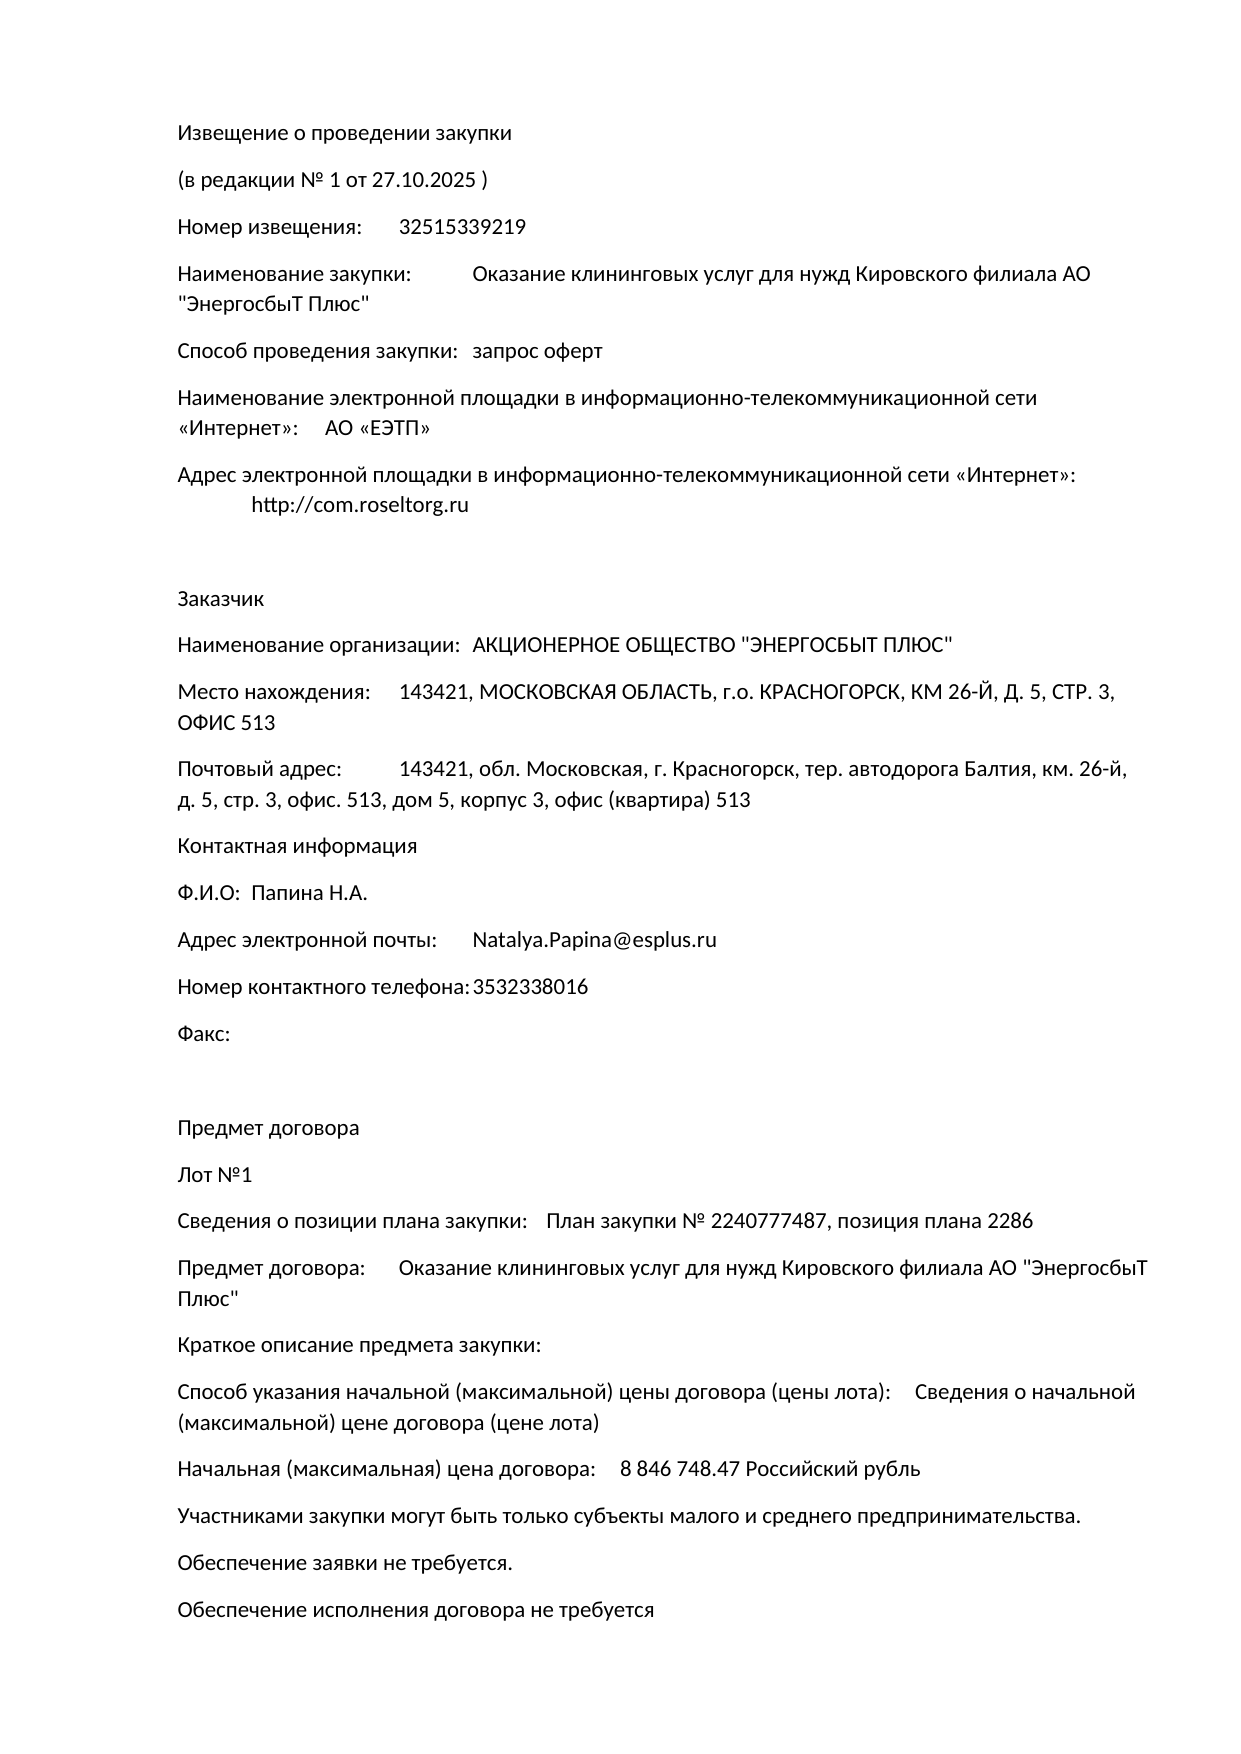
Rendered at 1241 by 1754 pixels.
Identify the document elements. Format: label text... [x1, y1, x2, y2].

text Адрес электронной площадки в информационно-телекоммуникационной сети «Интернет»: http://com.roseltorg.ru [177, 460, 1152, 518]
text (в редакции № 1 от 27.10.2025 ) [177, 165, 1152, 193]
text Ф.И.О: Папина Н.А. [177, 878, 1152, 907]
text Участниками закупки могут быть только субъекты малого и среднего предпринимательства. [177, 1501, 1152, 1529]
text Обеспечение исполнения договора не требуется [177, 1595, 1152, 1623]
text Предмет договора [177, 1113, 1152, 1141]
text Обеспечение заявки не требуется. [177, 1548, 1152, 1576]
text Номер контактного телефона: 3532338016 [177, 972, 1152, 1000]
text Заказчик [177, 584, 1152, 612]
text Номер извещения: 32515339219 [177, 212, 1152, 240]
text Предмет договора: Оказание клининговых услуг для нужд Кировского филиала АО "ЭнергосбыТ Плюс" [177, 1253, 1152, 1312]
text Наименование закупки: Оказание клининговых услуг для нужд Кировского филиала АО "ЭнергосбыТ Плюс" [177, 259, 1152, 317]
text Наименование электронной площадки в информационно-телекоммуникационной сети «Интернет»: АО «ЕЭТП» [177, 383, 1152, 441]
text Лот №1 [177, 1160, 1152, 1188]
text Начальная (максимальная) цена договора: 8 846 748.47 Российский рубль [177, 1454, 1152, 1483]
text Адрес электронной почты: Natalya.Papina@esplus.ru [177, 925, 1152, 953]
text Факс: [177, 1019, 1152, 1047]
text Способ проведения закупки: запрос оферт [177, 336, 1152, 364]
text Наименование организации: АКЦИОНЕРНОЕ ОБЩЕСТВО "ЭНЕРГОСБЫТ ПЛЮС" [177, 631, 1152, 659]
text Извещение о проведении закупки [177, 118, 1152, 146]
text Контактная информация [177, 832, 1152, 860]
text Почтовый адрес: 143421, обл. Московская, г. Красногорск, тер. автодорога Балтия, км. 26-й, д. 5, стр. 3, офис. 513, дом 5, корпус 3, офис (квартира) 513 [177, 754, 1152, 813]
text Способ указания начальной (максимальной) цены договора (цены лота): Сведения о начальной (максимальной) цене договора (цене лота) [177, 1377, 1152, 1436]
text Сведения о позиции плана закупки: План закупки № 2240777487, позиция плана 2286 [177, 1207, 1152, 1235]
text Краткое описание предмета закупки: [177, 1331, 1152, 1359]
text Место нахождения: 143421, МОСКОВСКАЯ ОБЛАСТЬ, г.о. КРАСНОГОРСК, КМ 26-Й, Д. 5, СТР. 3, ОФИС 513 [177, 677, 1152, 736]
